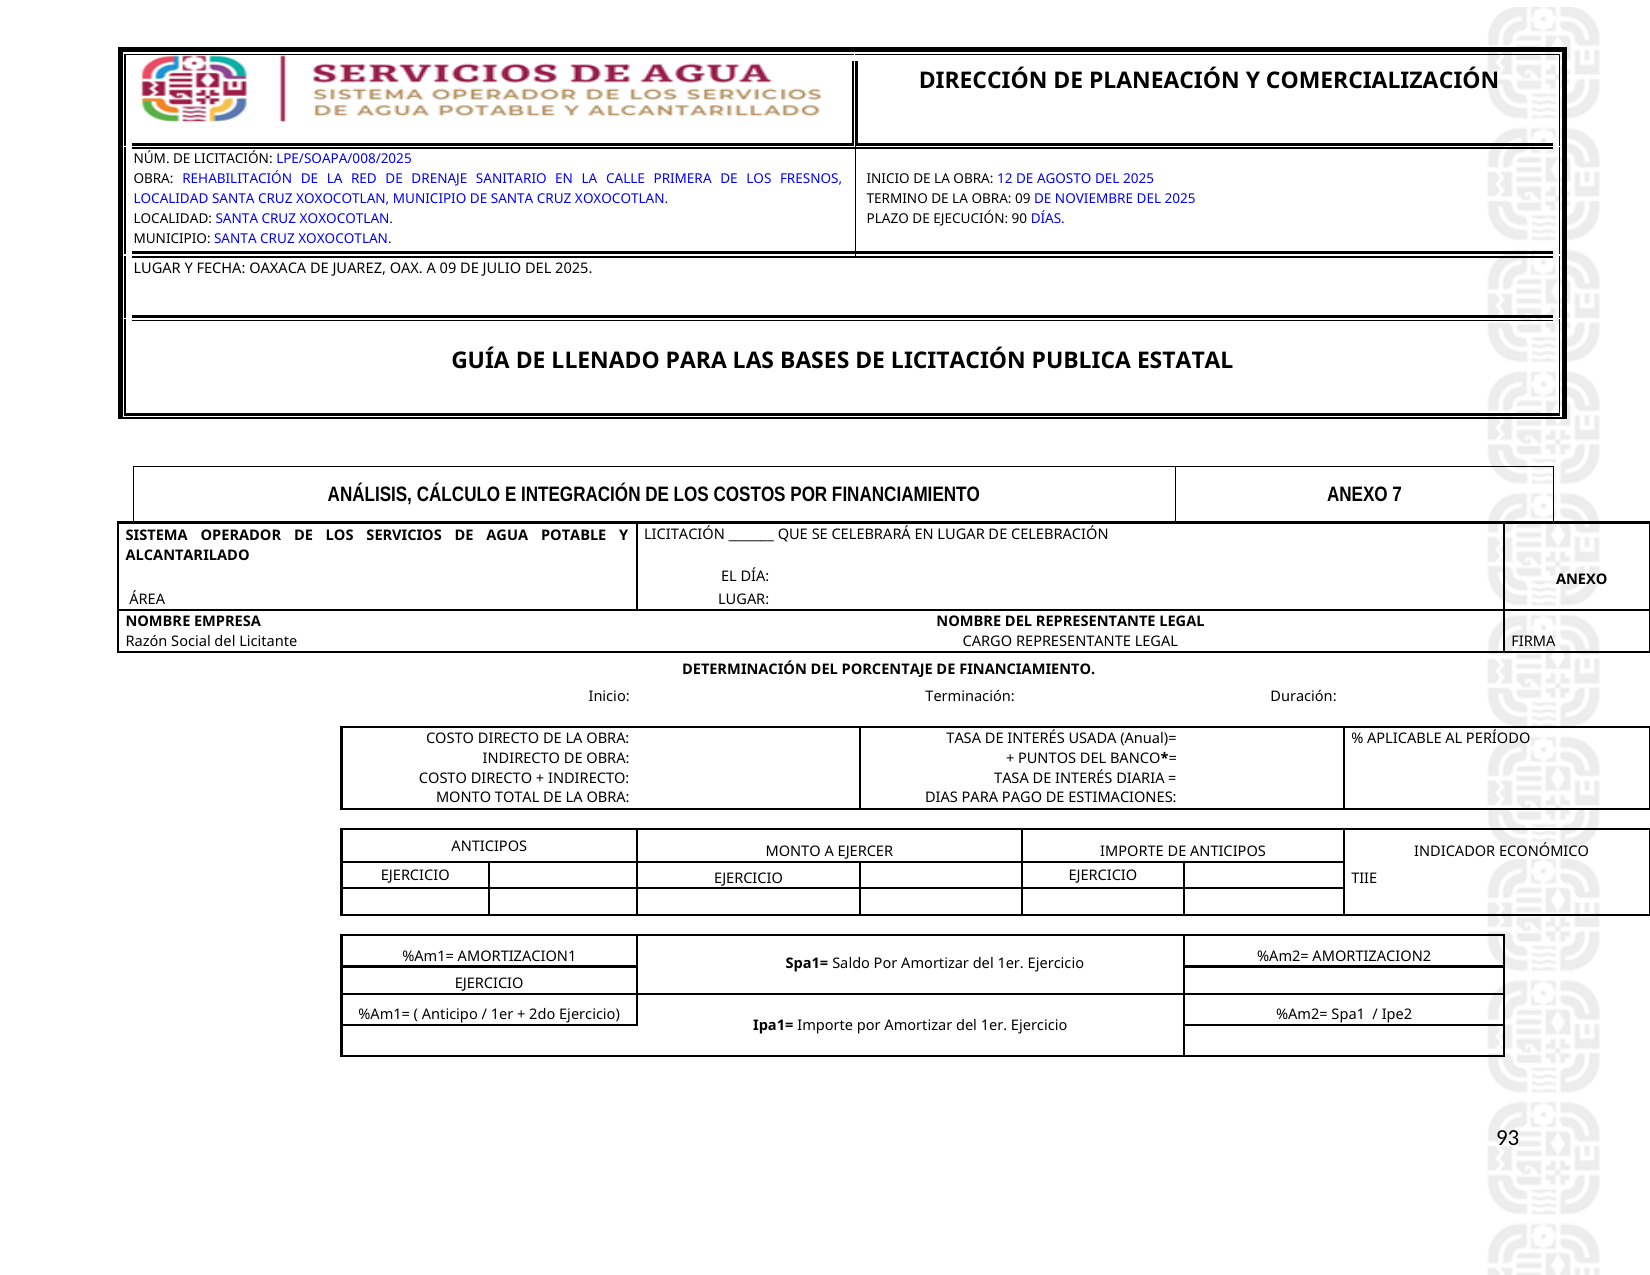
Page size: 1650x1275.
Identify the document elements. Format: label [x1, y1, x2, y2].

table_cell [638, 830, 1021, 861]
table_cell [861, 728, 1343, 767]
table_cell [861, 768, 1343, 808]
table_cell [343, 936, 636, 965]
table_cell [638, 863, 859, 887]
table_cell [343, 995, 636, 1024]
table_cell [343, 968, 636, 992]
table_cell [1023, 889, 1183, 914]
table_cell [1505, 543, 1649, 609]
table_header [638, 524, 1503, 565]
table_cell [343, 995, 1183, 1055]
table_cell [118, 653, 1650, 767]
picture [1472, 52, 1562, 417]
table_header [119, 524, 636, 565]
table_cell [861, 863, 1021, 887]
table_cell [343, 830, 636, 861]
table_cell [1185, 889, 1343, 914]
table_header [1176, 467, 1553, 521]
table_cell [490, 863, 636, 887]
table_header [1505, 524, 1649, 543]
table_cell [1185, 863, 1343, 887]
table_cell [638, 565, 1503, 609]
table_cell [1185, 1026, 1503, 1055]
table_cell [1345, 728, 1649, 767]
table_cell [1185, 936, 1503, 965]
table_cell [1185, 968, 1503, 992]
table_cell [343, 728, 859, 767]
picture [1472, 1117, 1603, 1275]
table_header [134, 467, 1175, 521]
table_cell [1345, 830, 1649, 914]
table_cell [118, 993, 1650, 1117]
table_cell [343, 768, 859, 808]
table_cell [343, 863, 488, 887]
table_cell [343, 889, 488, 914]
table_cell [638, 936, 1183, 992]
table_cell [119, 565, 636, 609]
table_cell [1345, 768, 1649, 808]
picture [1472, 7, 1603, 521]
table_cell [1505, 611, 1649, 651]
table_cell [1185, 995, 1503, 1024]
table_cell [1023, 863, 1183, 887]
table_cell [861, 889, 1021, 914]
picture [137, 55, 830, 133]
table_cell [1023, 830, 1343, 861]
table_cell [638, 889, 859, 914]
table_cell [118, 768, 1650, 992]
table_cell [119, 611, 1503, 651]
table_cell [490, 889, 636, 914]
